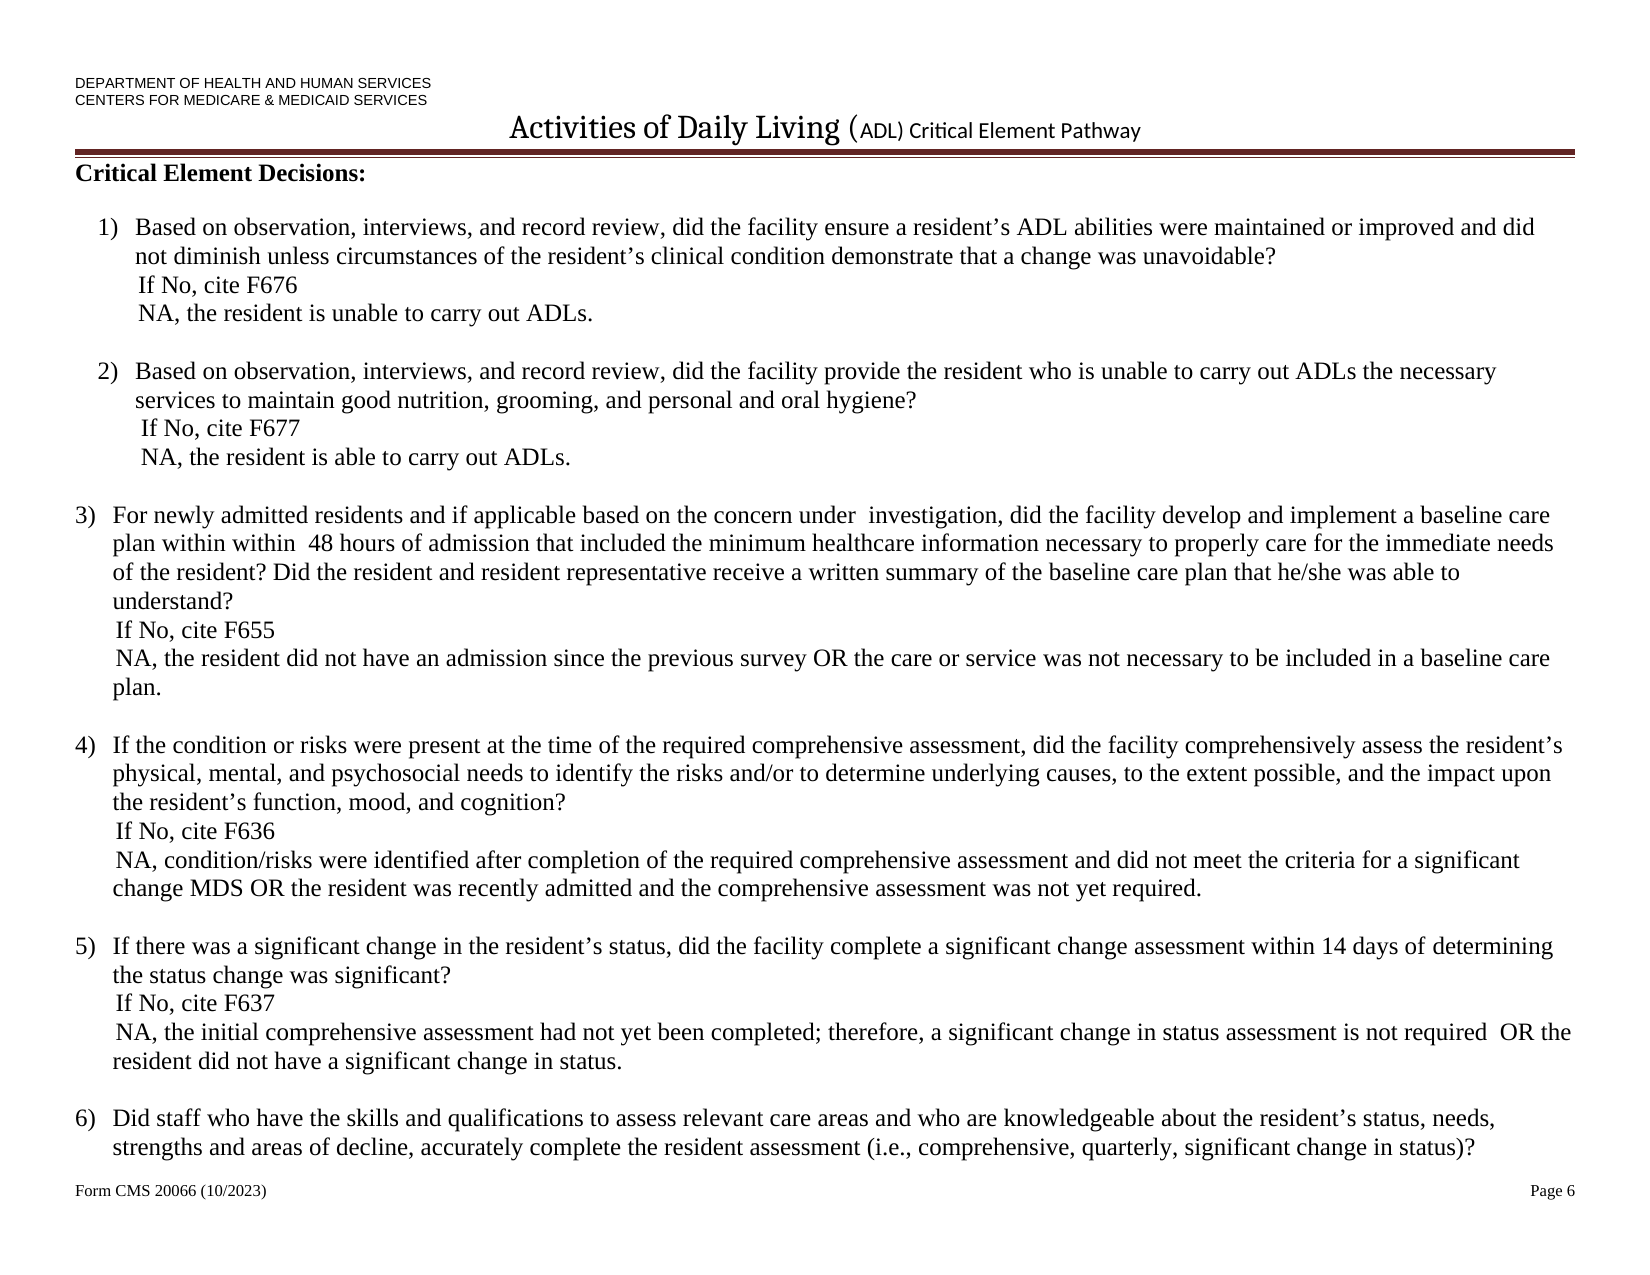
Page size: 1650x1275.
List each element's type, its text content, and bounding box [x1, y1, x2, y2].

list Did staff who have the skills and qualifications to assess relevant care areas and who are knowledgeable about the resident’s status, needs, strengths and areas of decline, accurately complete the resident assessment (i.e., comprehensive, quarterly, significant change in status)? [75, 1103, 1575, 1161]
list If the condition or risks were present at the time of the required comprehensive assessment, did the facility comprehensively assess the resident’s physical, mental, and psychosocial needs to identify the risks and/or to determine underlying causes, to the extent possible, and the impact upon the resident’s function, mood, and cognition? [75, 730, 1575, 816]
text NA, the resident did not have an admission since the previous survey OR the care or service was not necessary to be included in a baseline care plan. [112, 643, 1575, 701]
text If No, cite F655 [112, 615, 1575, 643]
text NA, condition/risks were identified after completion of the required comprehensive assessment and did not meet the criteria for a significant change MDS OR the resident was recently admitted and the comprehensive assessment was not yet required. [112, 845, 1575, 902]
text If No, cite F637 [112, 988, 1575, 1017]
text NA, the initial comprehensive assessment had not yet been completed; therefore, a significant change in status assessment is not required OR the resident did not have a significant change in status. [112, 1017, 1575, 1075]
table_header Based on observation, interviews, and record review, did the facility ensure a resident’s ADL abilities were maintained or improved and did not diminish unless circumstances of the resident’s clinical condition demonstrate that a change was unavoidable? If No, cite F676 NA, the resident is unable to carry out ADLs. [86, 212, 1575, 356]
text If No, cite F636 [112, 816, 1575, 845]
list For newly admitted residents and if applicable based on the concern under investigation, did the facility develop and implement a baseline care plan within within 48 hours of admission that included the minimum healthcare information necessary to properly care for the immediate needs of the resident? Did the resident and resident representative receive a written summary of the baseline care plan that he/she was able to understand? [75, 500, 1575, 615]
list If there was a significant change in the resident’s status, did the facility complete a significant change assessment within 14 days of determining the status change was significant? [75, 931, 1575, 988]
text Critical Element Decisions: [75, 158, 1575, 187]
table_cell Based on observation, interviews, and record review, did the facility provide the resident who is unable to carry out ADLs the necessary services to maintain good nutrition, grooming, and personal and oral hygiene? If No, cite F677 NA, the resident is able to carry out ADLs. [86, 356, 1575, 471]
